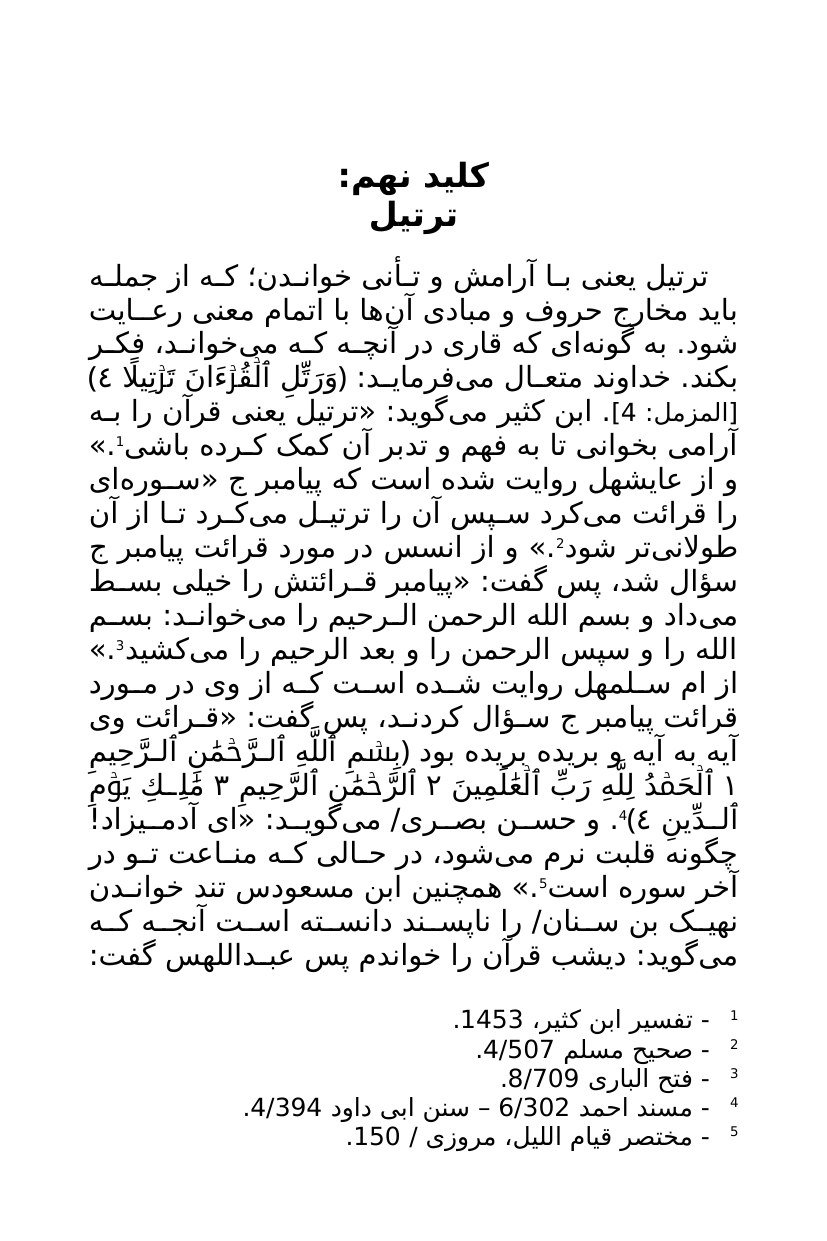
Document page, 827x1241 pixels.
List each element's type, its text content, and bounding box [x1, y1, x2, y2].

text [89, 259, 738, 972]
text کلید نهم: ترتیل [89, 156, 738, 234]
